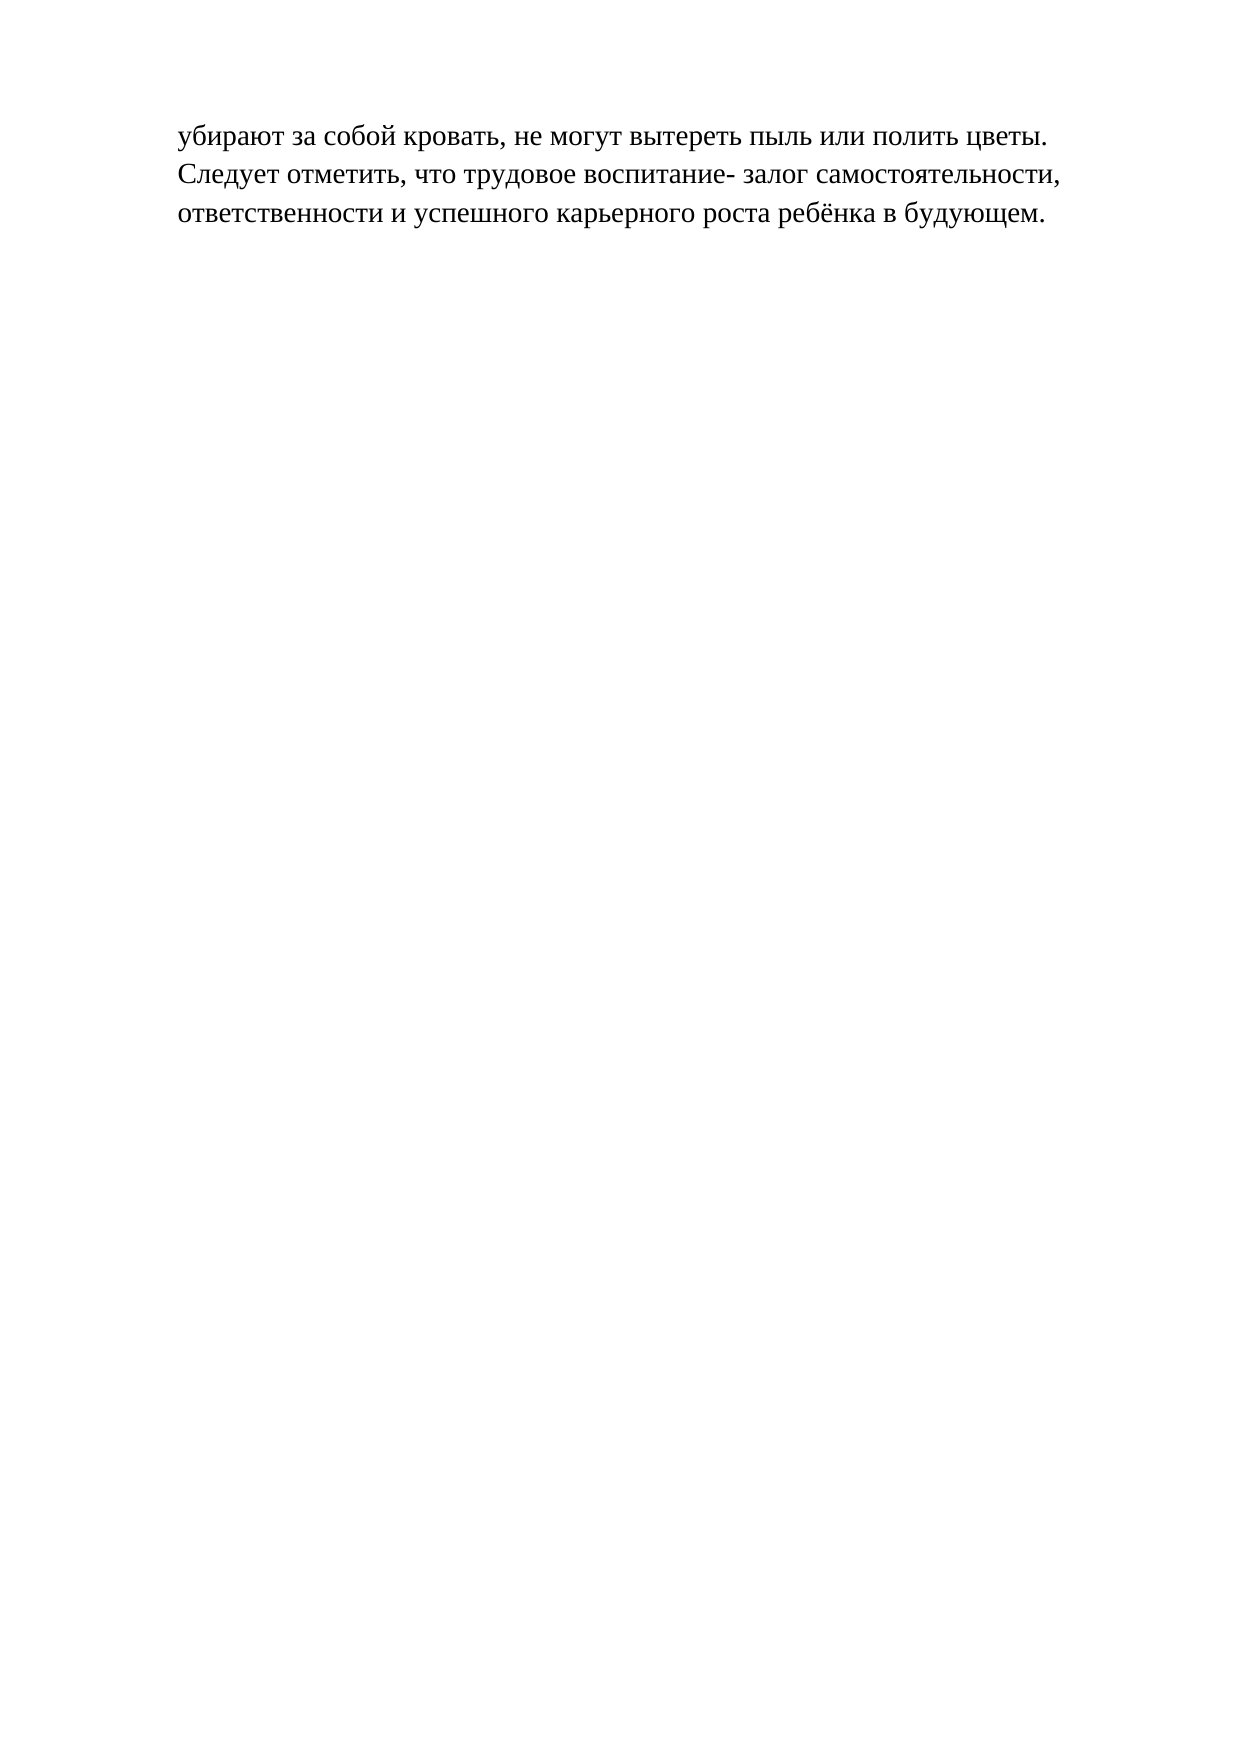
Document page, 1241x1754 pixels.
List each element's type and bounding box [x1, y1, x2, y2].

text [177, 118, 1152, 229]
